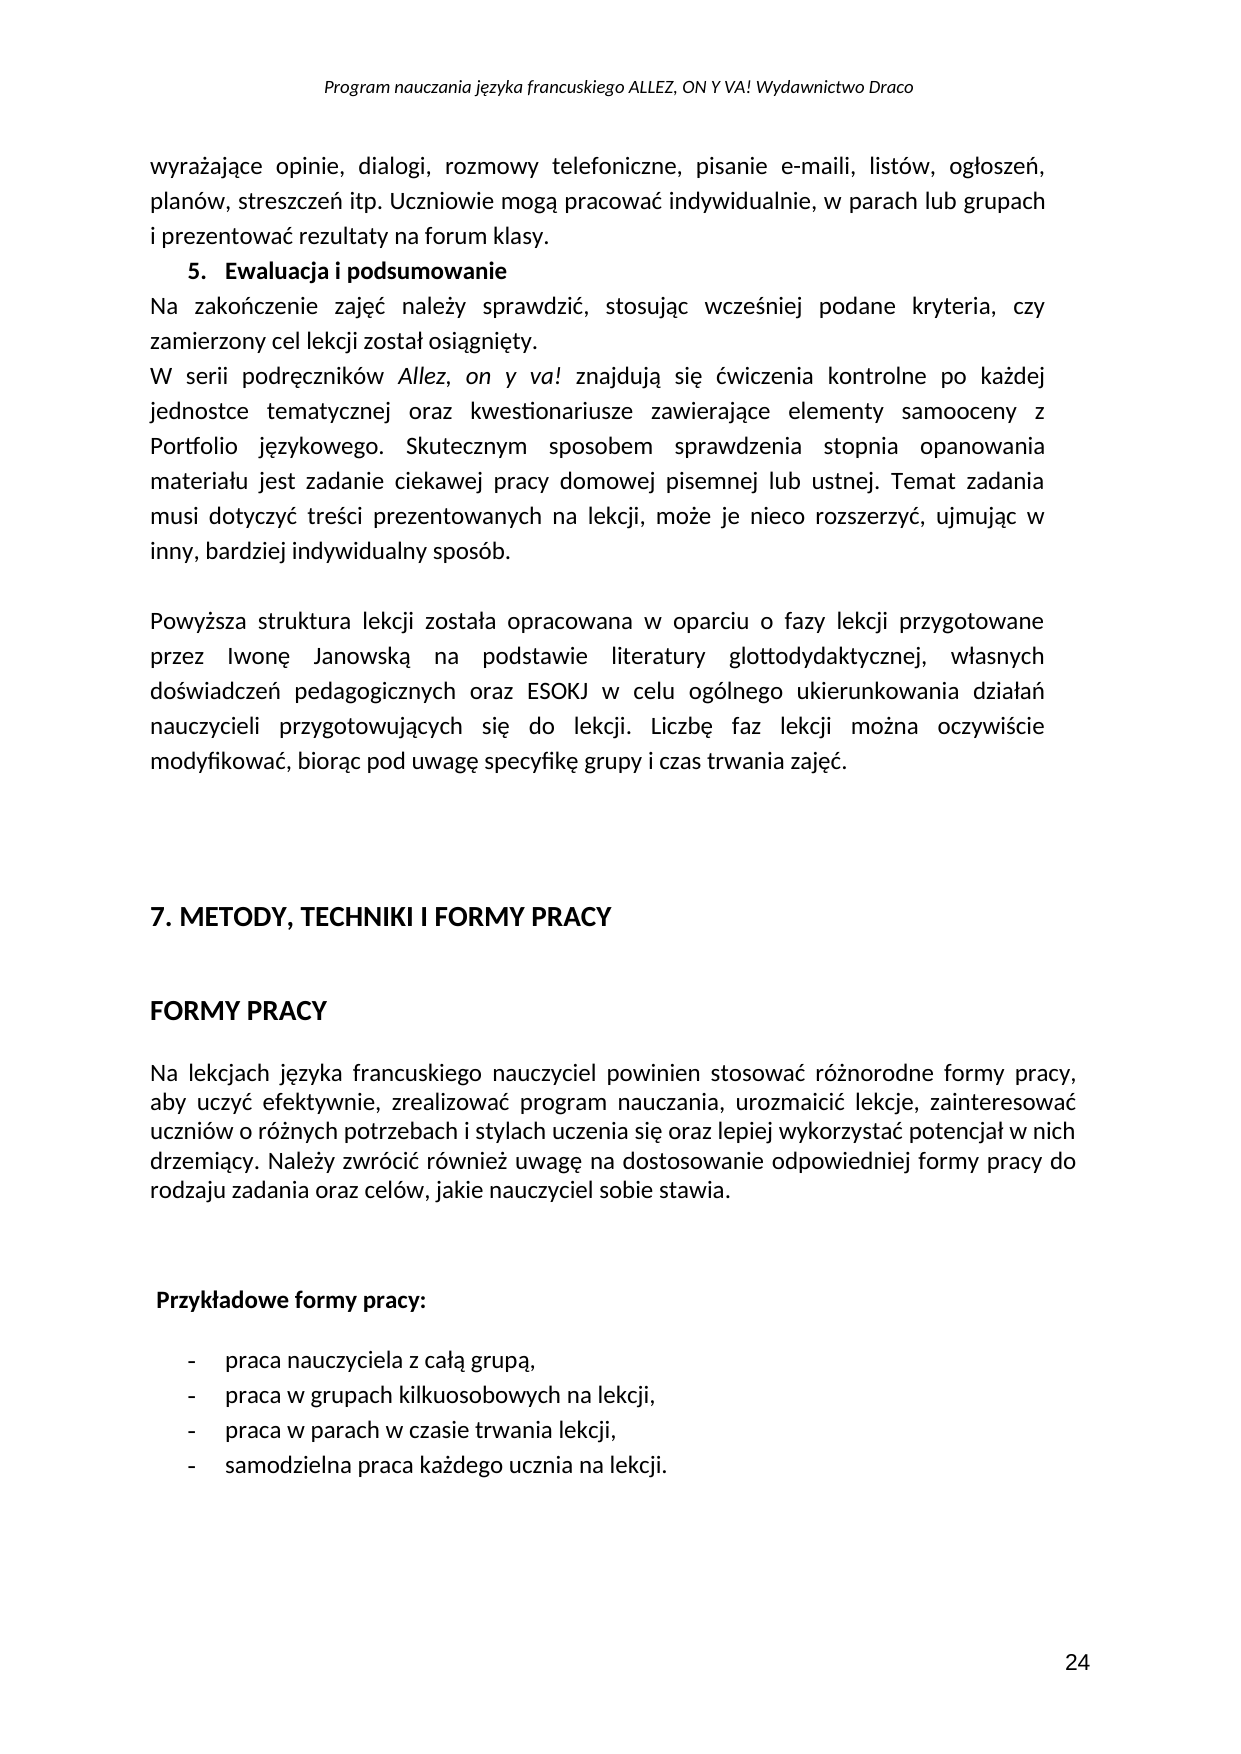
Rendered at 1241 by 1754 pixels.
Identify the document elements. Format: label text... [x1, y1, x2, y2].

list praca w grupach kilkuosobowych na lekcji, [187, 1379, 1090, 1409]
list praca w parach w czasie trwania lekcji, [187, 1414, 1090, 1444]
text W serii podręczników Allez, on y va! znajdują się ćwiczenia kontrolne po każdej jednostce tematycznej oraz kwestionariusze zawierające elementy samooceny z Portfolio językowego. Skutecznym sposobem sprawdzenia stopnia opanowania materiału jest zadanie ciekawej pracy domowej pisemnej lub ustnej. Temat zadania musi dotyczyć treści prezentowanych na lekcji, może je nieco rozszerzyć, ujmując w inny, bardziej indywidualny sposób. [150, 360, 1046, 566]
text Na zakończenie zajęć należy sprawdzić, stosując wcześniej podane kryteria, czy zamierzony cel lekcji został osiągnięty. [150, 290, 1046, 356]
text Na lekcjach języka francuskiego nauczyciel powinien stosować różnorodne formy pracy, aby uczyć efektywnie, zrealizować program nauczania, urozmaicić lekcje, zainteresować uczniów o różnych potrzebach i stylach uczenia się oraz lepiej wykorzystać potencjał w nich drzemiący. Należy zwrócić również uwagę na dostosowanie odpowiedniej formy pracy do rodzaju zadania oraz celów, jakie nauczyciel sobie stawia. [150, 1058, 1078, 1205]
subtitle 7. METODY, TECHNIKI I FORMY PRACY [150, 898, 1090, 933]
list samodzielna praca każdego ucznia na lekcji. [187, 1449, 1090, 1479]
list Ewaluacja i podsumowanie [187, 255, 1046, 286]
text Powyższa struktura lekcji została opracowana w oparciu o fazy lekcji przygotowane przez Iwonę Janowską na podstawie literatury glottodydaktycznej, własnych doświadczeń pedagogicznych oraz ESOKJ w celu ogólnego ukierunkowania działań nauczycieli przygotowujących się do lekcji. Liczbę faz lekcji można oczywiście modyfikować, biorąc pod uwagę specyfikę grupy i czas trwania zajęć. [150, 605, 1046, 776]
list praca nauczyciela z całą grupą, [187, 1344, 1090, 1374]
text FORMY PRACY [150, 992, 1046, 1028]
text Przykładowe formy pracy: [156, 1284, 1090, 1314]
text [150, 150, 1046, 251]
